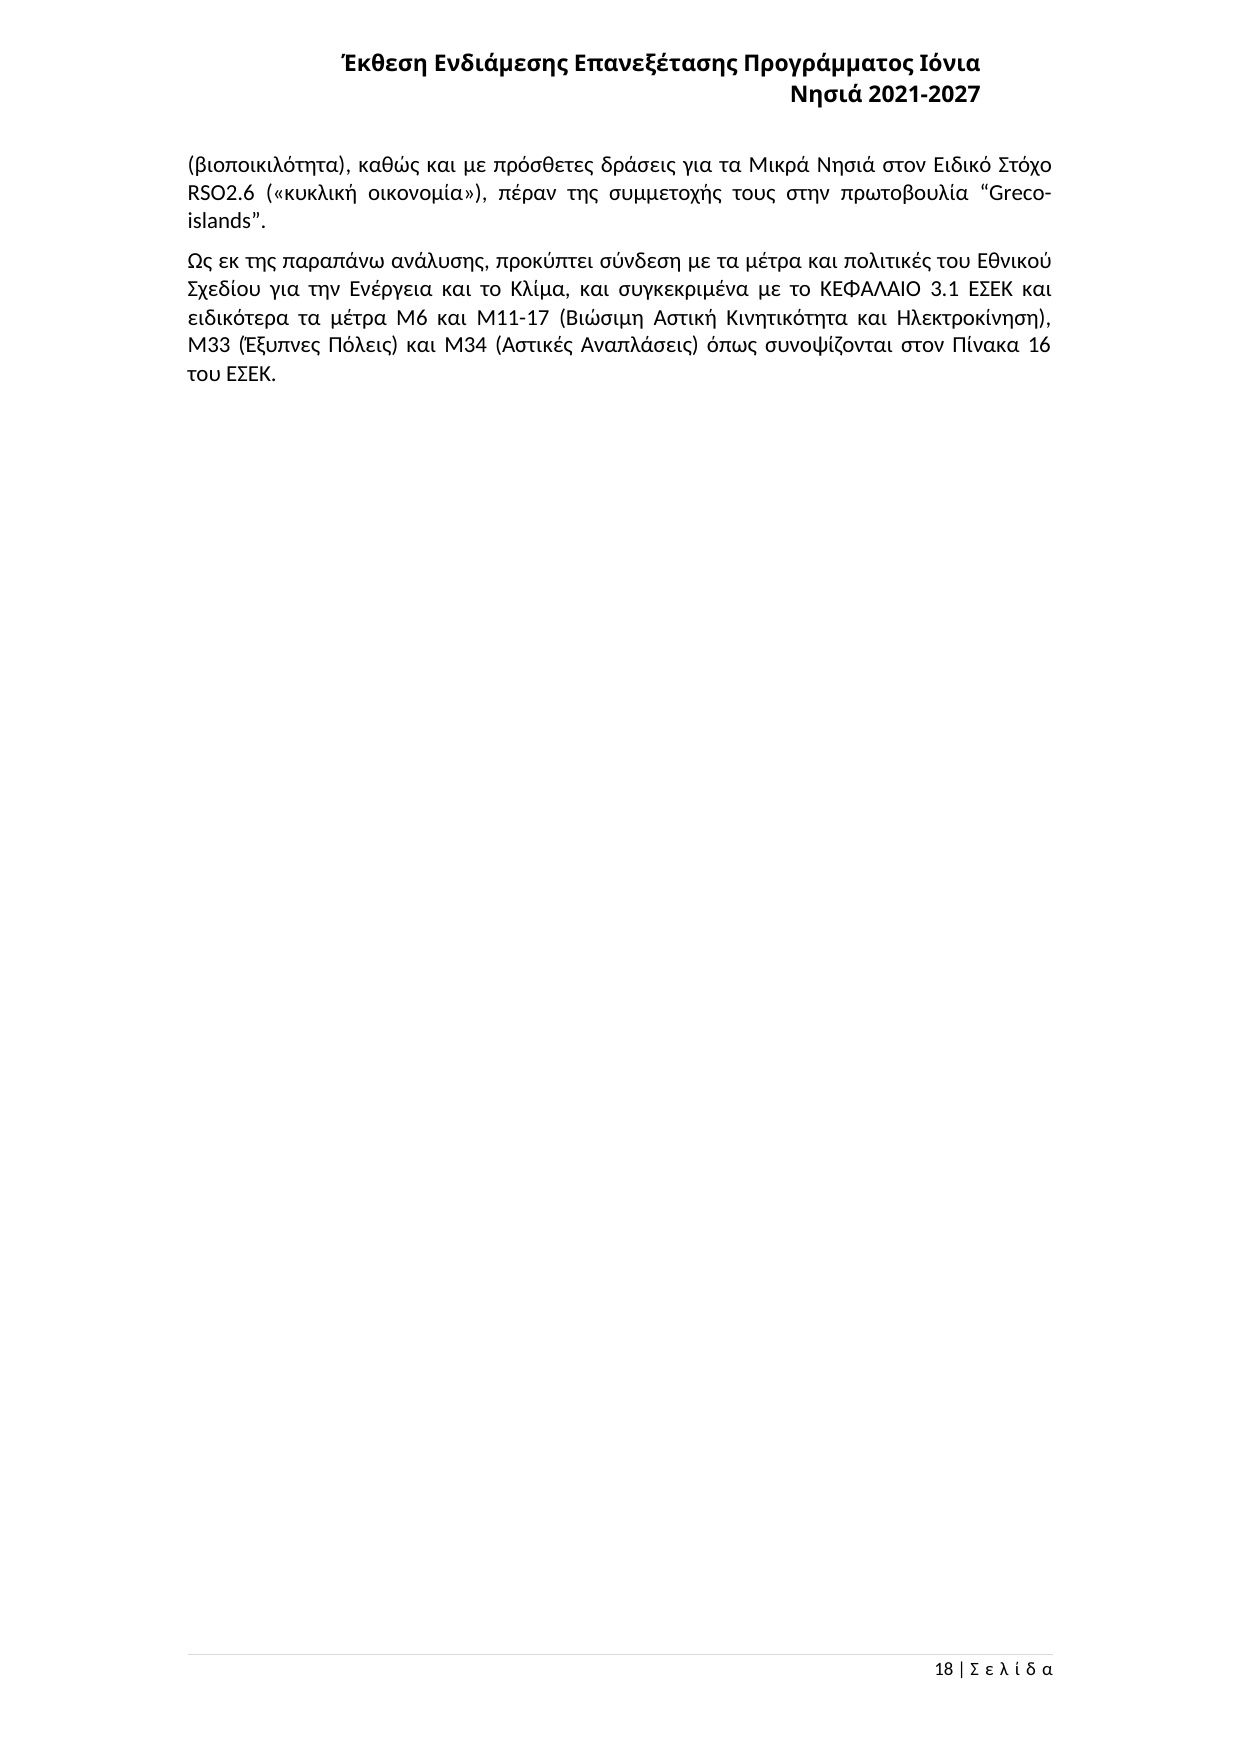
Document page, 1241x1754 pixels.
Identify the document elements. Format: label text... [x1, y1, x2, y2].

text Ως εκ της παραπάνω ανάλυσης, προκύπτει σύνδεση με τα μέτρα και πολιτικές του Εθνικού Σχεδίου για την Ενέργεια και το Κλίμα, και συγκεκριμένα με το ΚΕΦΑΛΑΙΟ 3.1 ΕΣΕΚ και ειδικότερα τα μέτρα Μ6 και Μ11-17 (Βιώσιμη Αστική Κινητικότητα και Ηλεκτροκίνηση), Μ33 (Έξυπνες Πόλεις) και Μ34 (Αστικές Αναπλάσεις) όπως συνοψίζονται στον Πίνακα 16 του ΕΣΕΚ. [187, 247, 1053, 387]
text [187, 150, 1053, 234]
